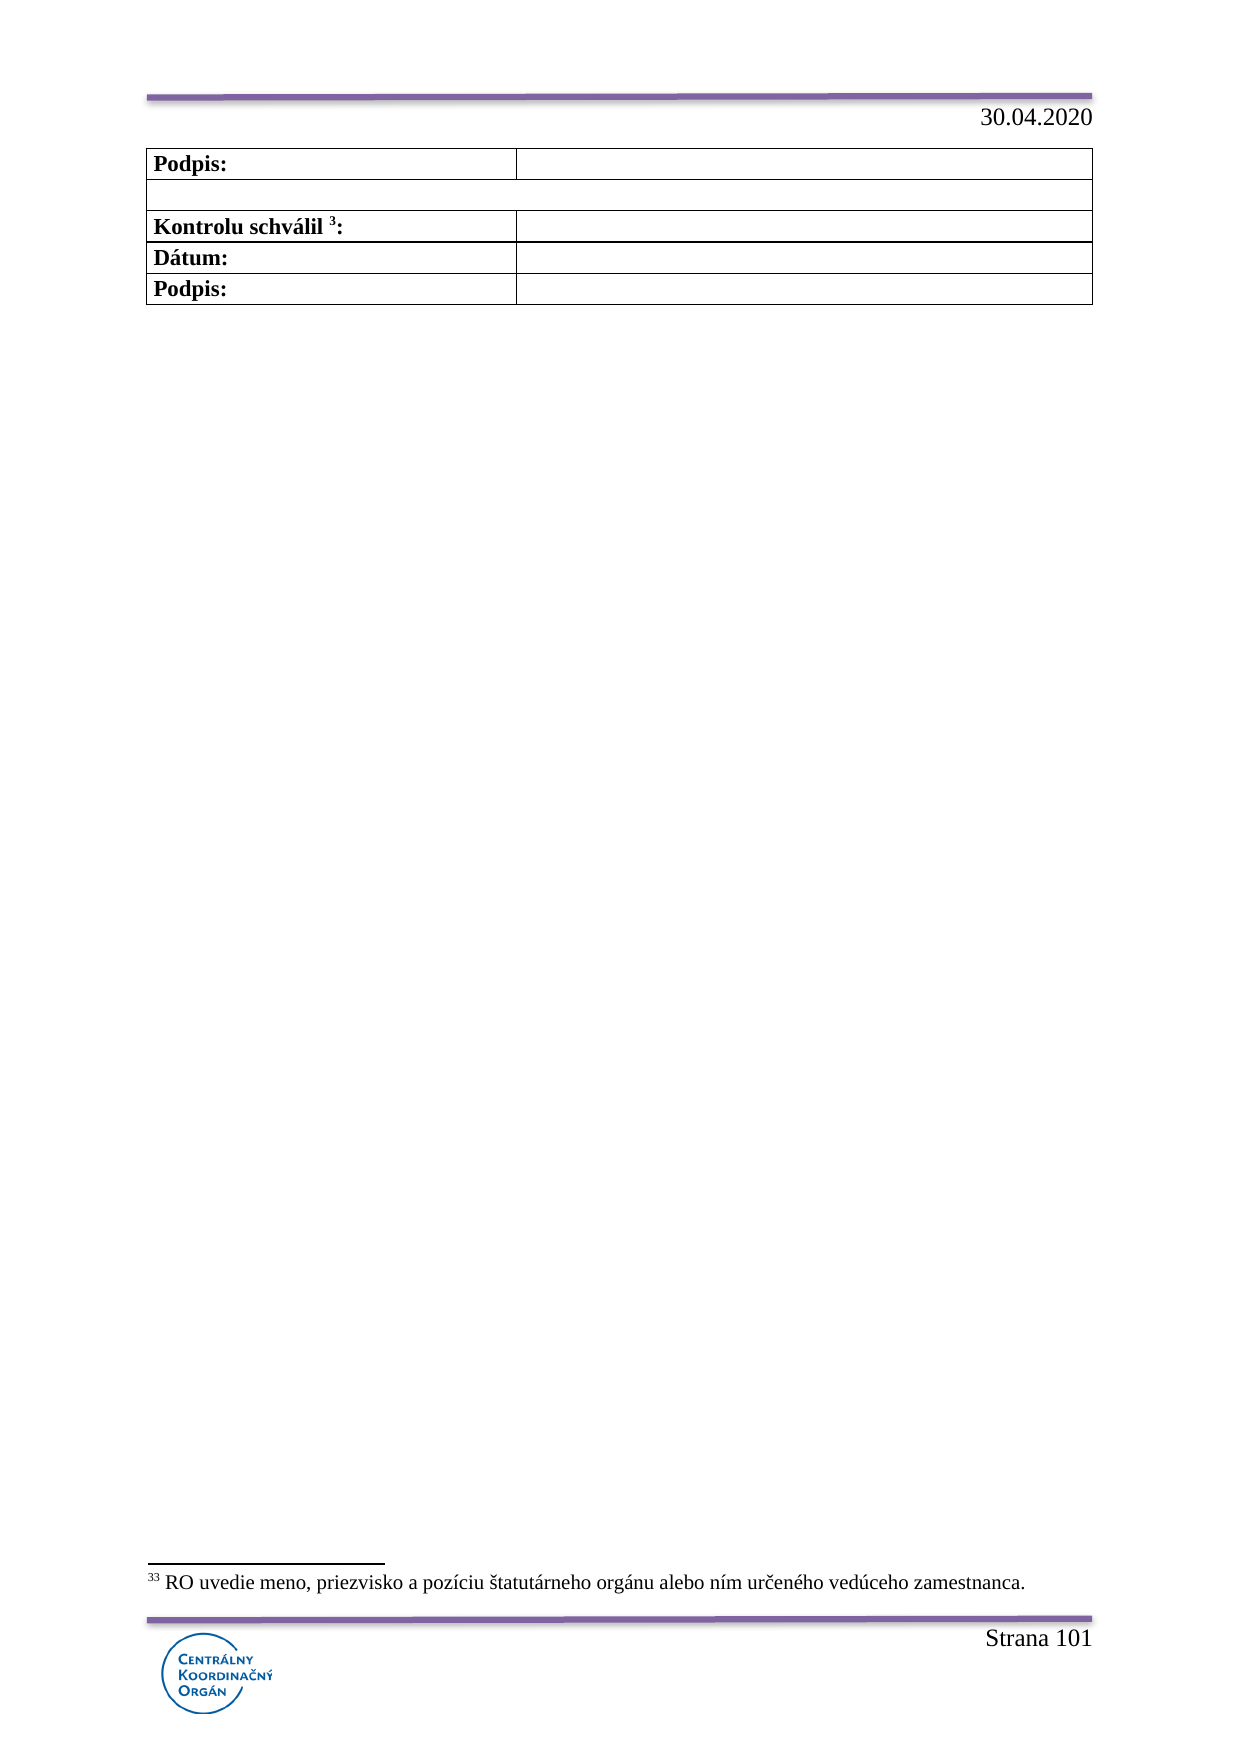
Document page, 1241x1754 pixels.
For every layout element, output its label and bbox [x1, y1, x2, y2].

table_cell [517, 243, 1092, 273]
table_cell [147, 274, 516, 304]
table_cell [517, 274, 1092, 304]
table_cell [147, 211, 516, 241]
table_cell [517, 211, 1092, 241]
picture [159, 1631, 272, 1713]
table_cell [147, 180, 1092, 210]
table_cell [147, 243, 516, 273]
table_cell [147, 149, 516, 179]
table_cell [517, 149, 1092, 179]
